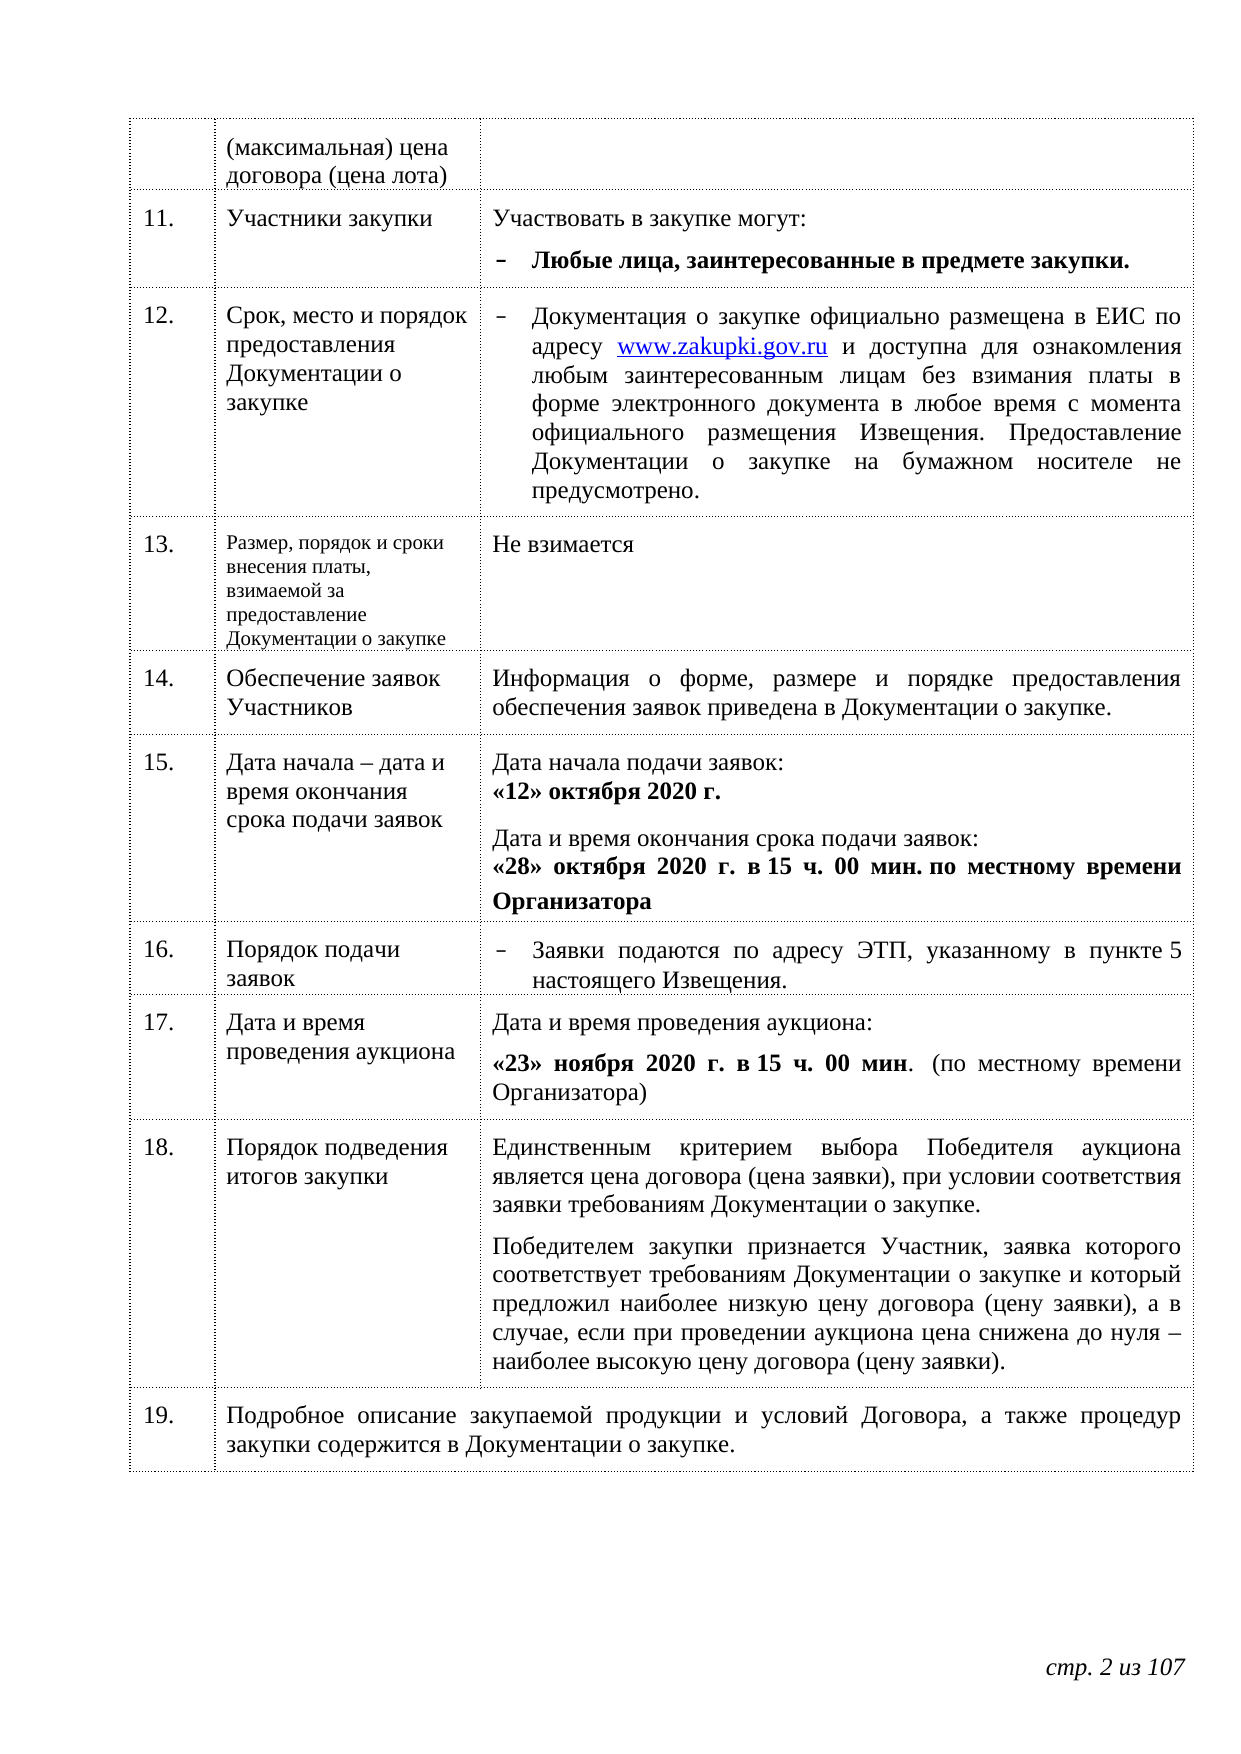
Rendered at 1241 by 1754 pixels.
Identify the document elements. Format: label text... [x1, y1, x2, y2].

table_cell [130, 189, 215, 287]
table_cell [130, 118, 215, 189]
table_cell Размер, порядок и сроки внесения платы, взимаемой за предоставление Документации о закупке [215, 516, 481, 650]
table_cell Порядок подачи заявок [215, 921, 481, 994]
table_cell [130, 994, 215, 1118]
table_cell [130, 516, 215, 650]
table_cell Участвовать в закупке могут: Любые лица, заинтересованные в предмете закупки. [481, 189, 1193, 287]
table_cell Информация о форме, размере и порядке предоставления обеспечения заявок приведена в Документации о закупке. [481, 650, 1193, 733]
table_cell [130, 1119, 215, 1387]
table_cell Единственным критерием выбора Победителя аукциона является цена договора (цена заявки), при условии соответствия заявки требованиям Документации о закупке. Победителем закупки признается Участник, заявка которого соответствует требованиям Документации о закупке и который предложил наиболее низкую цену договора (цену заявки), а в случае, если при проведении аукциона цена снижена до нуля – наиболее высокую цену договора (цену заявки). [481, 1119, 1193, 1387]
table_cell Участники закупки [215, 189, 481, 287]
table_cell [130, 1387, 215, 1471]
table_cell [130, 650, 215, 733]
table_cell Дата начала подачи заявок: «12» октября 2020 г. Дата и время окончания срока подачи заявок: «28» октября 2020 г. в 15 ч. 00 мин. по местному времени Организатора [481, 734, 1193, 921]
table_cell Документация о закупке официально размещена в ЕИС по адресу www.zakupki.gov.ru и доступна для ознакомления любым заинтересованным лицам без взимания платы в форме электронного документа в любое время с момента официального размещения Извещения. Предоставление Документации о закупке на бумажном носителе не предусмотрено. [481, 287, 1193, 516]
table_cell [130, 734, 215, 921]
table_cell Заявки подаются по адресу ЭТП, указанному в пункте 5 настоящего Извещения. [481, 921, 1193, 994]
table_cell Дата начала – дата и время окончания срока подачи заявок [215, 734, 481, 921]
table_cell [130, 287, 215, 516]
table_cell Дата и время проведения аукциона [215, 994, 481, 1118]
table_cell [130, 921, 215, 994]
table_cell Обеспечение заявок Участников [215, 650, 481, 733]
table_cell Порядок подведения итогов закупки [215, 1119, 481, 1387]
table_cell Подробное описание закупаемой продукции и условий Договора, а также процедур закупки содержится в Документации о закупке. [215, 1387, 1193, 1471]
table_cell Срок, место и порядок предоставления Документации о закупке [215, 287, 481, 516]
table_cell Дата и время проведения аукциона: «23» ноября 2020 г. в 15 ч. 00 мин. (по местному времени Организатора) [481, 994, 1193, 1118]
table_cell Не взимается [481, 516, 1193, 650]
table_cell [481, 118, 1193, 189]
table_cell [215, 118, 481, 189]
